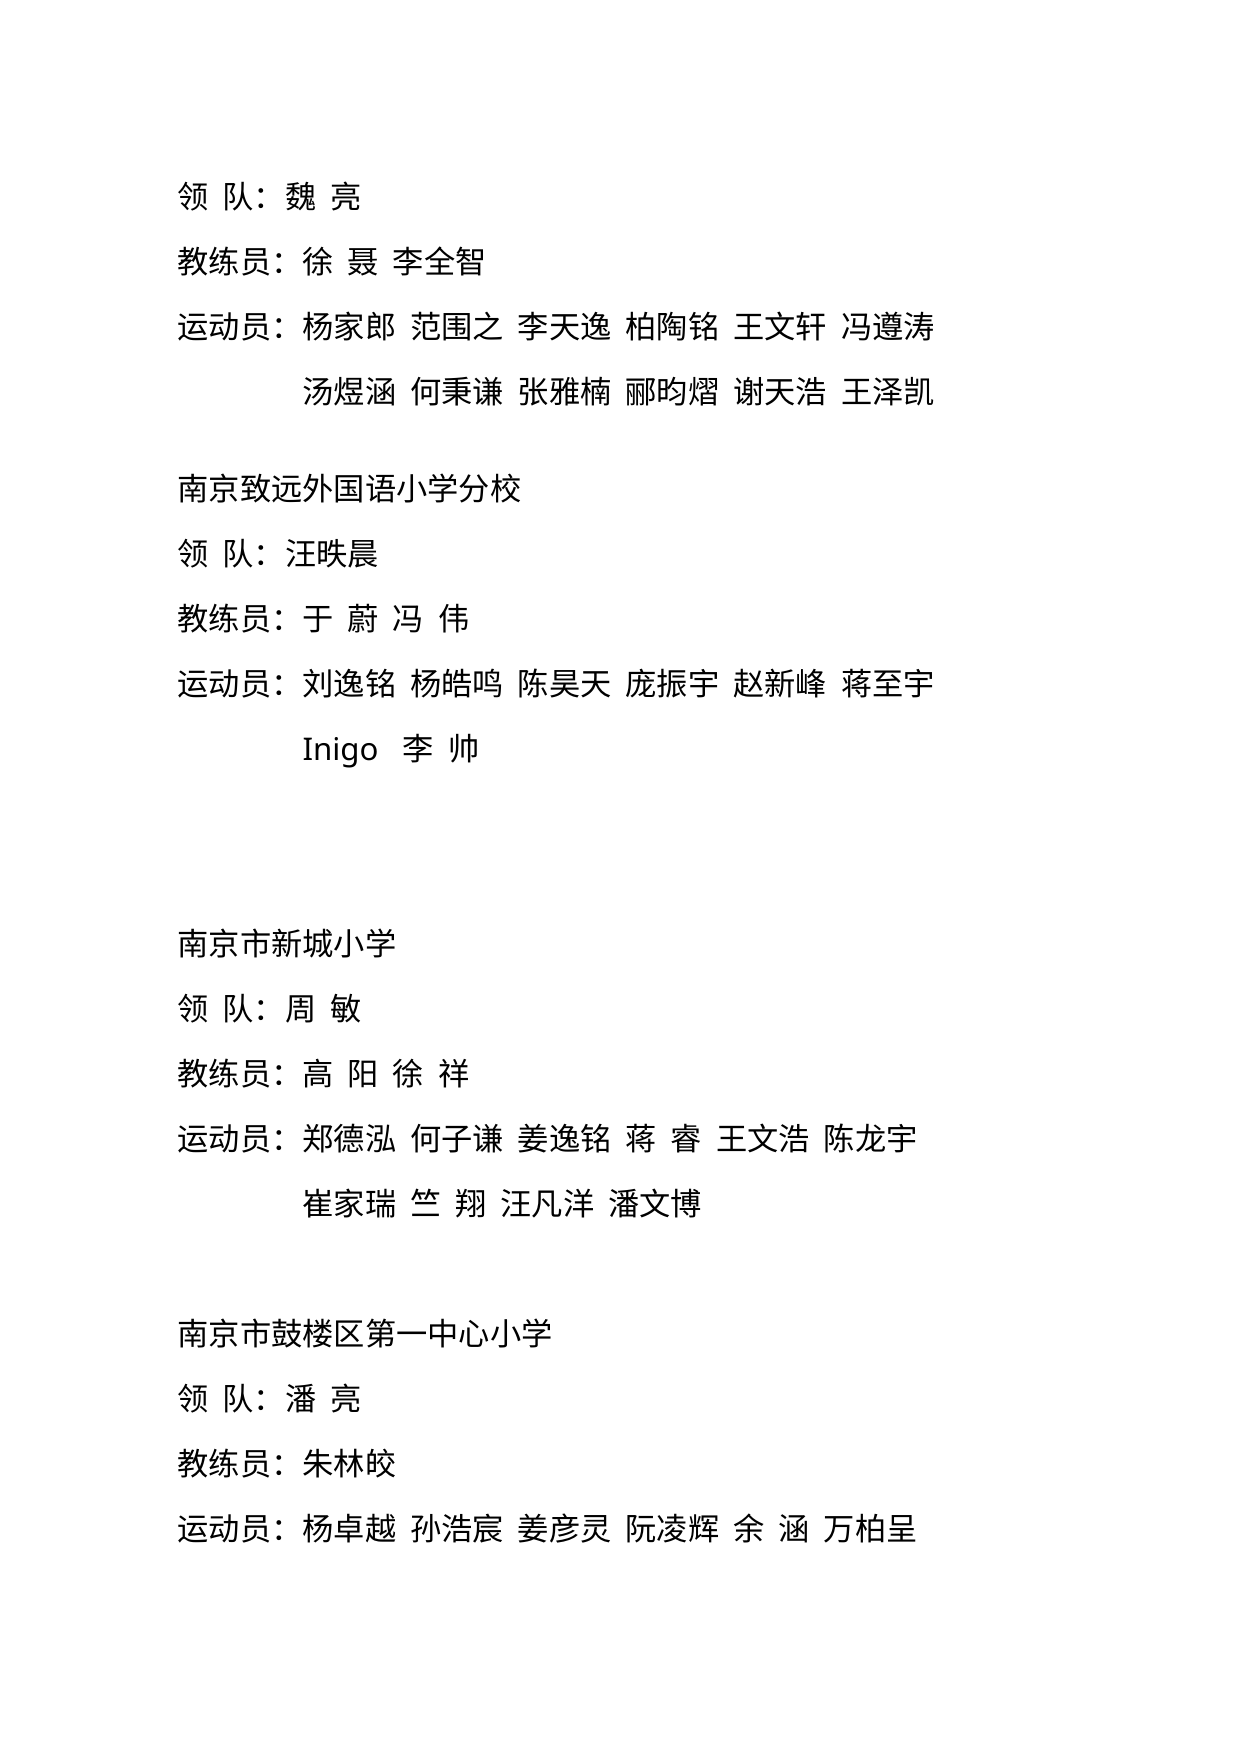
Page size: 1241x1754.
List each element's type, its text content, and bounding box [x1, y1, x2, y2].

text 崔家瑞 竺 翔 汪凡洋 潘文博 [177, 1169, 1063, 1234]
text 教练员：于 蔚 冯 伟 [177, 584, 1063, 649]
text 运动员：郑德泓 何子谦 姜逸铭 蒋 睿 王文浩 陈龙宇 [177, 1104, 1063, 1169]
text 教练员：高 阳 徐 祥 [177, 1039, 1063, 1104]
text 南京市鼓楼区第一中心小学 [177, 1299, 1063, 1364]
text 教练员：徐 聂 李全智 [177, 227, 1063, 292]
text 运动员：杨卓越 孙浩宸 姜彦灵 阮凌辉 余 涵 万柏呈 [177, 1494, 1063, 1559]
text 运动员：刘逸铭 杨皓鸣 陈昊天 庞振宇 赵新峰 蒋至宇 [177, 649, 1063, 714]
text 运动员：杨家郎 范围之 李天逸 柏陶铭 王文轩 冯遵涛 [177, 292, 1063, 357]
text 汤煜涵 何秉谦 张雅楠 郦昀熠 谢天浩 王泽凯 [177, 357, 1063, 422]
text 南京致远外国语小学分校 [177, 454, 1063, 519]
text 领 队：潘 亮 [177, 1364, 1063, 1429]
text 南京市新城小学 [177, 909, 1063, 974]
text 教练员：朱林皎 [177, 1429, 1063, 1494]
text 领 队：魏 亮 [177, 162, 1063, 227]
text Inigo 李 帅 [177, 714, 1063, 779]
text 领 队：汪昳晨 [177, 519, 1063, 584]
text 领 队：周 敏 [177, 974, 1063, 1039]
